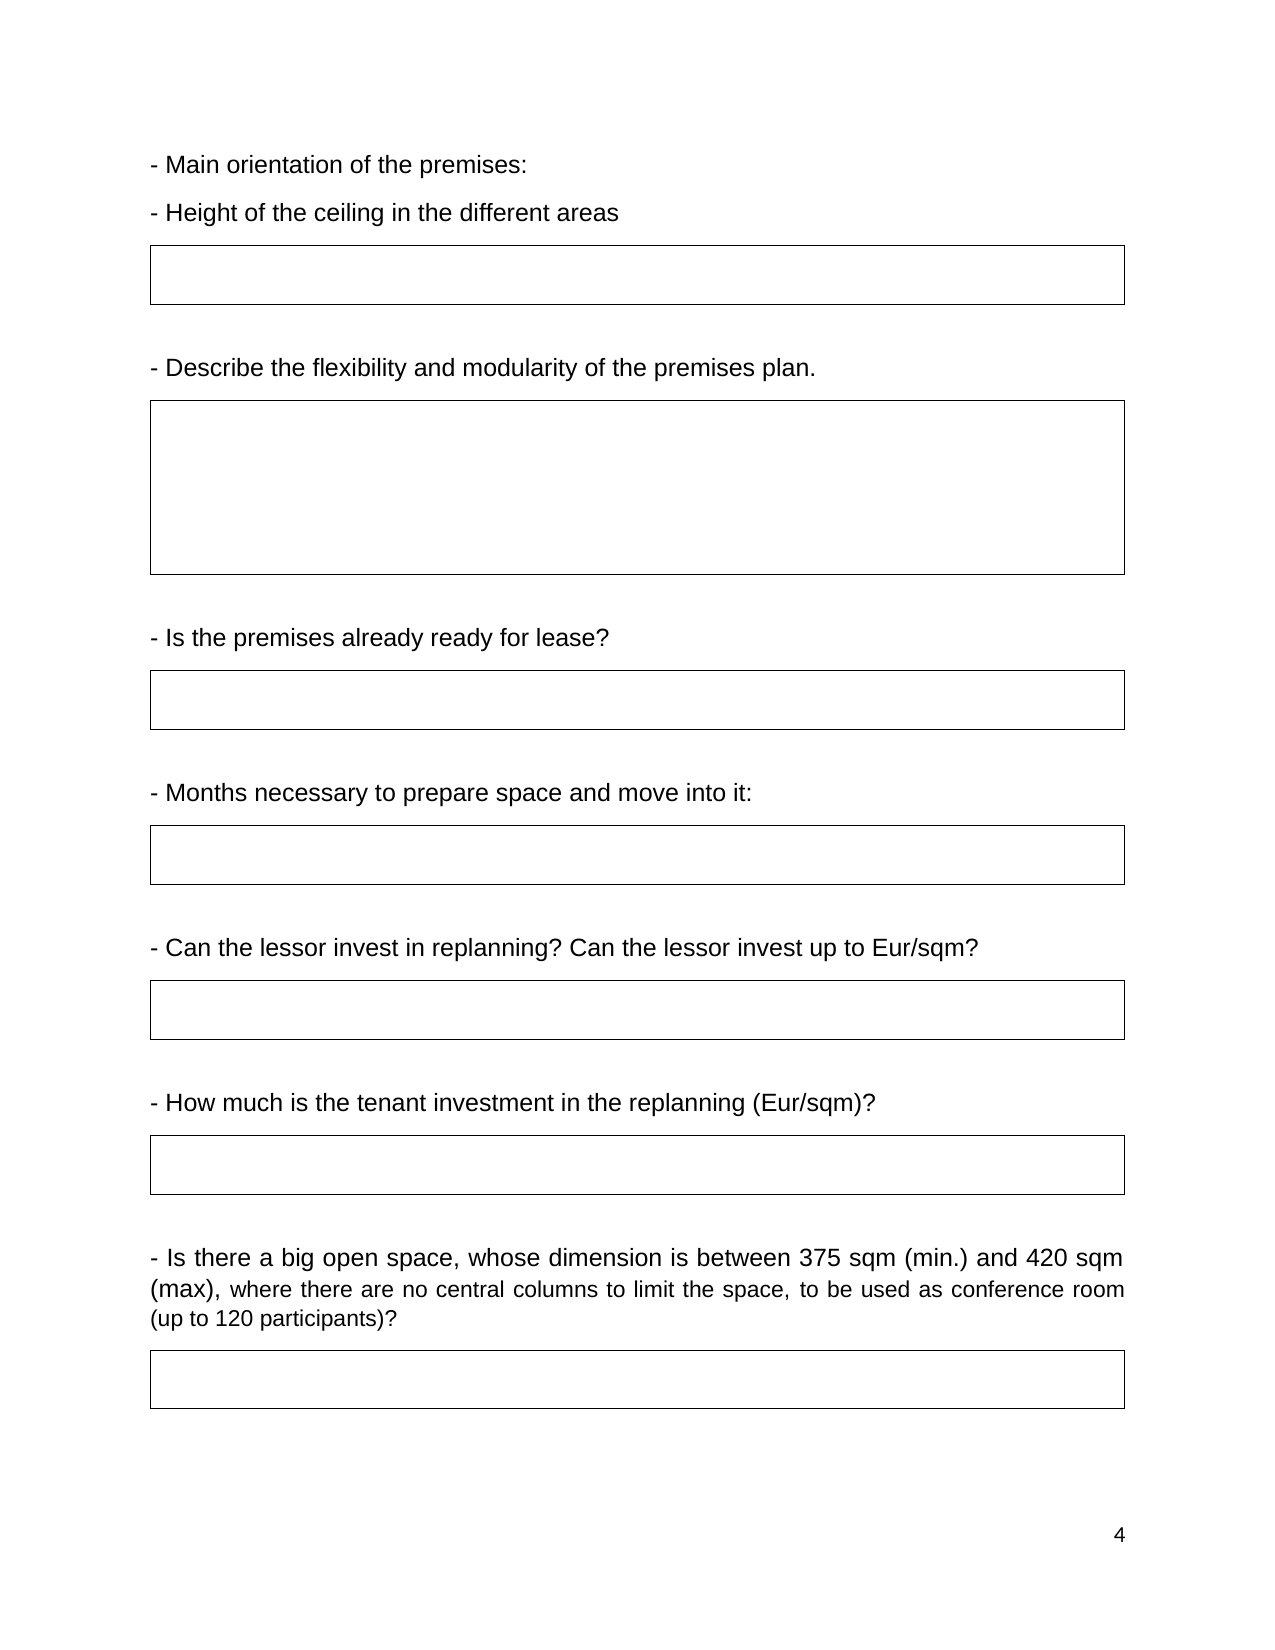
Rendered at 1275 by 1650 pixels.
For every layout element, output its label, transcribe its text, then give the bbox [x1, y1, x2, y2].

table_header [151, 1351, 1124, 1408]
table_header [151, 671, 1124, 729]
text - Months necessary to prepare space and move into it: [150, 778, 1125, 806]
text - Describe the flexibility and modularity of the premises plan. [150, 353, 1125, 381]
text - Can the lessor invest in replanning? Can the lessor invest up to Eur/sqm? [150, 933, 1125, 961]
table_header [151, 826, 1124, 884]
table_header [151, 401, 1124, 574]
text - Main orientation of the premises: [150, 150, 1125, 179]
text - Is there a big open space, whose dimension is between 375 sqm (min.) and 420 sqm (max), where there are no central columns to limit the space, to be used as conference room (up to 120 participants)? [150, 1243, 1125, 1331]
text - Height of the ceiling in the different areas [150, 198, 1125, 226]
table_header [151, 981, 1124, 1039]
table_header [151, 1136, 1124, 1194]
text - How much is the tenant investment in the replanning (Eur/sqm)? [150, 1088, 1125, 1116]
table_header [151, 246, 1124, 304]
text - Is the premises already ready for lease? [150, 623, 1125, 651]
